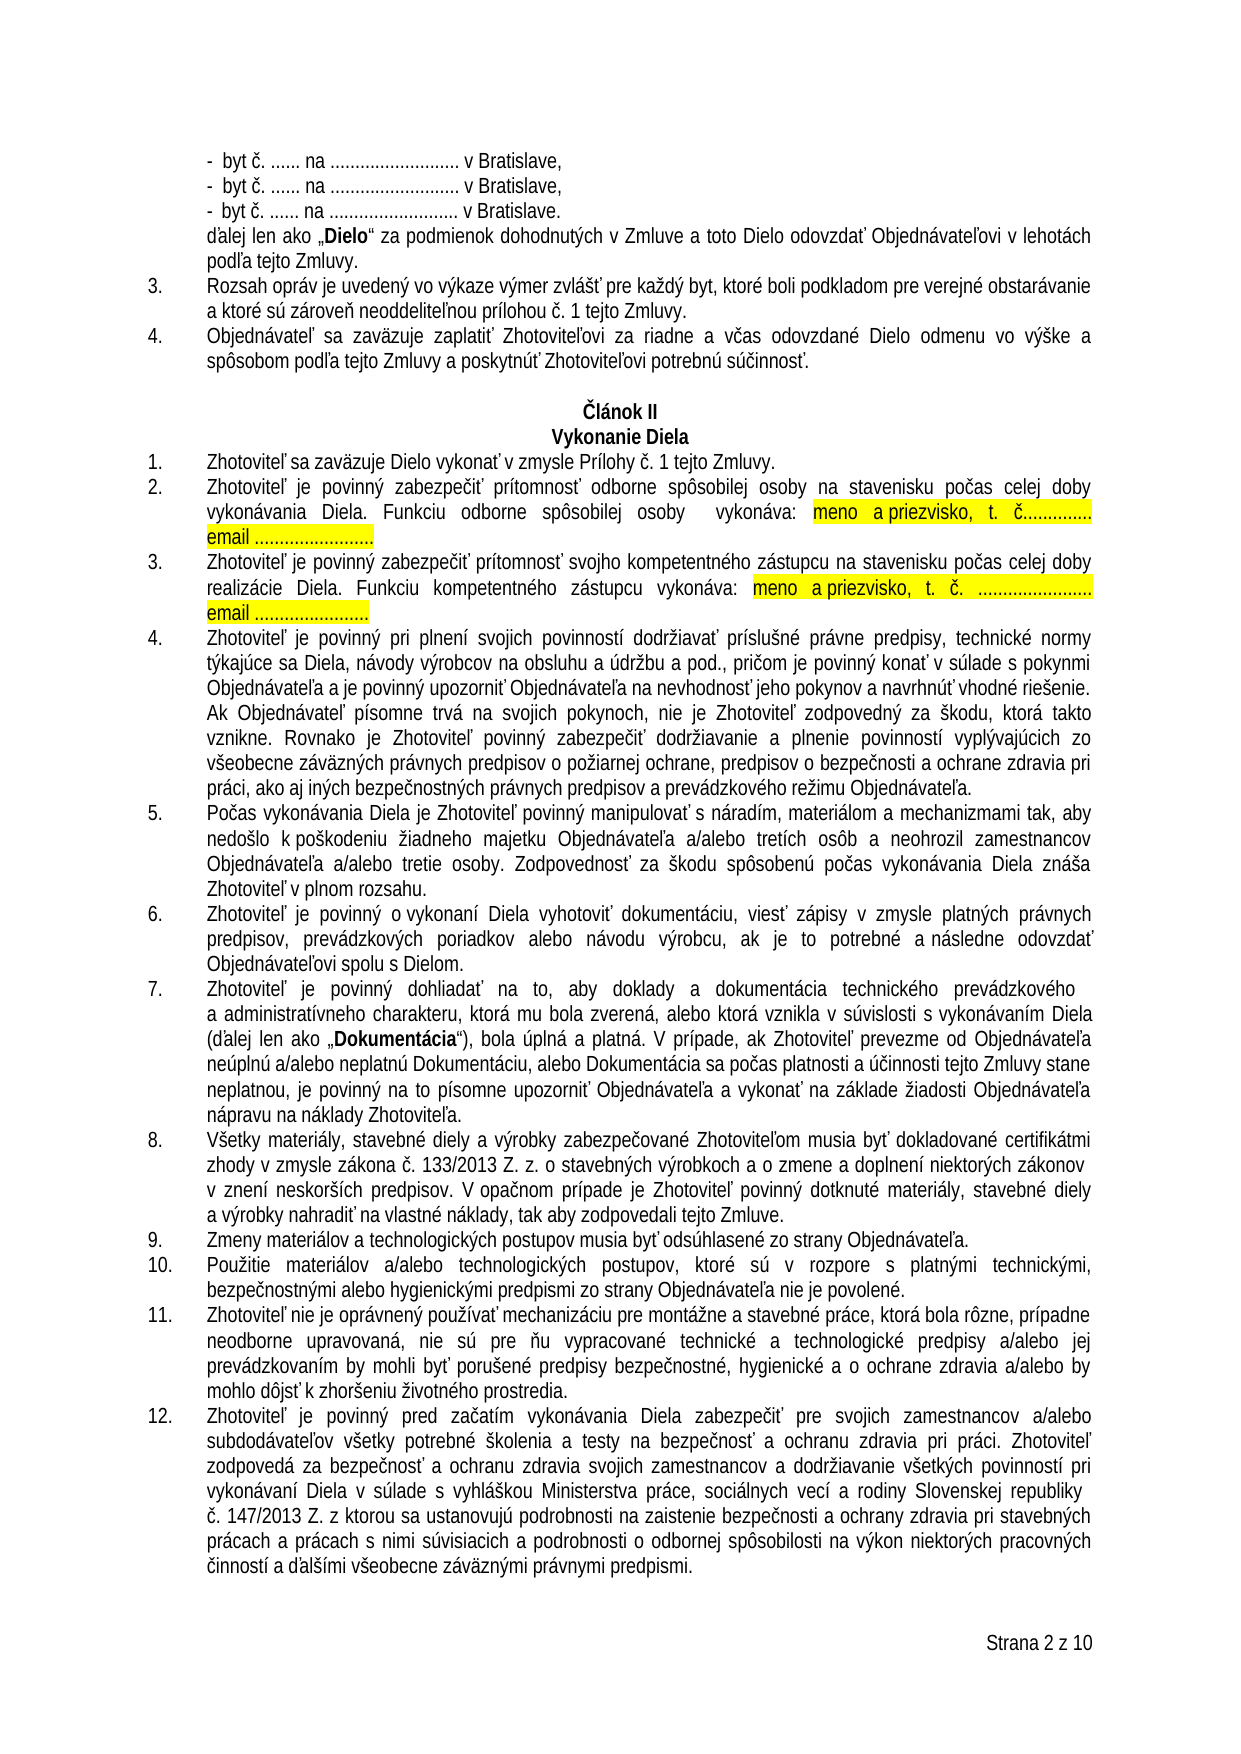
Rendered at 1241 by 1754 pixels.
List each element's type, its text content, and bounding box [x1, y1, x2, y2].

list Objednávateľ sa zaväzuje zaplatiť Zhotoviteľovi za riadne a včas odovzdané Dielo odmenu vo výške a spôsobom podľa tejto Zmluvy a poskytnúť Zhotoviteľovi potrebnú súčinnosť. [148, 323, 1093, 373]
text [148, 173, 1093, 198]
list Zhotoviteľ je povinný pri plnení svojich povinností dodržiavať príslušné právne predpisy, technické normy týkajúce sa Diela, návody výrobcov na obsluhu a údržbu a pod., pričom je povinný konať v súlade s pokynmi Objednávateľa a je povinný upozorniť Objednávateľa na nevhodnosť jeho pokynov a navrhnúť vhodné riešenie. Ak Objednávateľ písomne trvá na svojich pokynoch, nie je Zhotoviteľ zodpovedný za škodu, ktorá takto vznikne. Rovnako je Zhotoviteľ povinný zabezpečiť dodržiavanie a plnenie povinností vyplývajúcich zo všeobecne záväzných právnych predpisov o požiarnej ochrane, predpisov o bezpečnosti a ochrane zdravia pri práci, ako aj iných bezpečnostných právnych predpisov a prevádzkového režimu Objednávateľa. [148, 624, 1093, 800]
text Vykonanie Diela [148, 424, 1093, 449]
list Zhotoviteľ nie je oprávnený používať mechanizáciu pre montážne a stavebné práce, ktorá bola rôzne, prípadne neodborne upravovaná, nie sú pre ňu vypracované technické a technologické predpisy a/alebo jej prevádzkovaním by mohli byť porušené predpisy bezpečnostné, hygienické a o ochrane zdravia a/alebo by mohlo dôjsť k zhoršeniu životného prostredia. [148, 1302, 1093, 1403]
list Rozsah opráv je uvedený vo výkaze výmer zvlášť pre každý byt, ktoré boli podkladom pre verejné obstarávanie a ktoré sú zároveň neoddeliteľnou prílohou č. 1 tejto Zmluvy. [148, 273, 1093, 323]
list Zhotoviteľ sa zaväzuje Dielo vykonať v zmysle Prílohy č. 1 tejto Zmluvy. [148, 449, 1093, 474]
text - byt č. ...... na .......................... v Bratislave. [148, 198, 1093, 223]
list Zhotoviteľ je povinný pred začatím vykonávania Diela zabezpečiť pre svojich zamestnancov a/alebo subdodávateľov všetky potrebné školenia a testy na bezpečnosť a ochranu zdravia pri práci. Zhotoviteľ zodpovedá za bezpečnosť a ochranu zdravia svojich zamestnancov a dodržiavanie všetkých povinností pri vykonávaní Diela v súlade s vyhláškou Ministerstva práce, sociálnych vecí a rodiny Slovenskej republiky č. 147/2013 Z. z ktorou sa ustanovujú podrobnosti na zaistenie bezpečnosti a ochrany zdravia pri stavebných prácach a prácach s nimi súvisiacich a podrobnosti o odbornej spôsobilosti na výkon niektorých pracovných činností a ďalšími všeobecne záväznými právnymi predpismi. [148, 1403, 1093, 1578]
list Všetky materiály, stavebné diely a výrobky zabezpečované Zhotoviteľom musia byť dokladované certifikátmi zhody v zmysle zákona č. 133/2013 Z. z. o stavebných výrobkoch a o zmene a doplnení niektorých zákonov v znení neskorších predpisov. V opačnom prípade je Zhotoviteľ povinný dotknuté materiály, stavebné diely a výrobky nahradiť na vlastné náklady, tak aby zodpovedali tejto Zmluve. [148, 1127, 1093, 1227]
list Zhotoviteľ je povinný zabezpečiť prítomnosť svojho kompetentného zástupcu na stavenisku počas celej doby realizácie Diela. Funkciu kompetentného zástupcu vykonáva: meno a priezvisko, t. č. ....................... email ....................... [148, 549, 1093, 624]
text Článok II [148, 399, 1093, 424]
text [148, 148, 1093, 173]
list Zmeny materiálov a technologických postupov musia byť odsúhlasené zo strany Objednávateľa. [148, 1227, 1093, 1252]
list Zhotoviteľ je povinný dohliadať na to, aby doklady a dokumentácia technického prevádzkového a administratívneho charakteru, ktorá mu bola zverená, alebo ktorá vznikla v súvislosti s vykonávaním Diela (ďalej len ako „Dokumentácia“), bola úplná a platná. V prípade, ak Zhotoviteľ prevezme od Objednávateľa neúplnú a/alebo neplatnú Dokumentáciu, alebo Dokumentácia sa počas platnosti a účinnosti tejto Zmluvy stane neplatnou, je povinný na to písomne upozorniť Objednávateľa a vykonať na základe žiadosti Objednávateľa nápravu na náklady Zhotoviteľa. [148, 976, 1093, 1127]
list Počas vykonávania Diela je Zhotoviteľ povinný manipulovať s náradím, materiálom a mechanizmami tak, aby nedošlo k poškodeniu žiadneho majetku Objednávateľa a/alebo tretích osôb a neohrozil zamestnancov Objednávateľa a/alebo tretie osoby. Zodpovednosť za škodu spôsobenú počas vykonávania Diela znáša Zhotoviteľ v plnom rozsahu. [148, 800, 1093, 901]
list Zhotoviteľ je povinný zabezpečiť prítomnosť odborne spôsobilej osoby na stavenisku počas celej doby vykonávania Diela. Funkciu odborne spôsobilej osoby vykonáva: meno a priezvisko, t. č.............. email ........................ [148, 474, 1093, 549]
text ďalej len ako „Dielo“ za podmienok dohodnutých v Zmluve a toto Dielo odovzdať Objednávateľovi v lehotách podľa tejto Zmluvy. [207, 223, 1093, 273]
list Použitie materiálov a/alebo technologických postupov, ktoré sú v rozpore s platnými technickými, bezpečnostnými alebo hygienickými predpismi zo strany Objednávateľa nie je povolené. [148, 1252, 1093, 1302]
list Zhotoviteľ je povinný o vykonaní Diela vyhotoviť dokumentáciu, viesť zápisy v zmysle platných právnych predpisov, prevádzkových poriadkov alebo návodu výrobcu, ak je to potrebné a následne odovzdať Objednávateľovi spolu s Dielom. [148, 901, 1093, 976]
